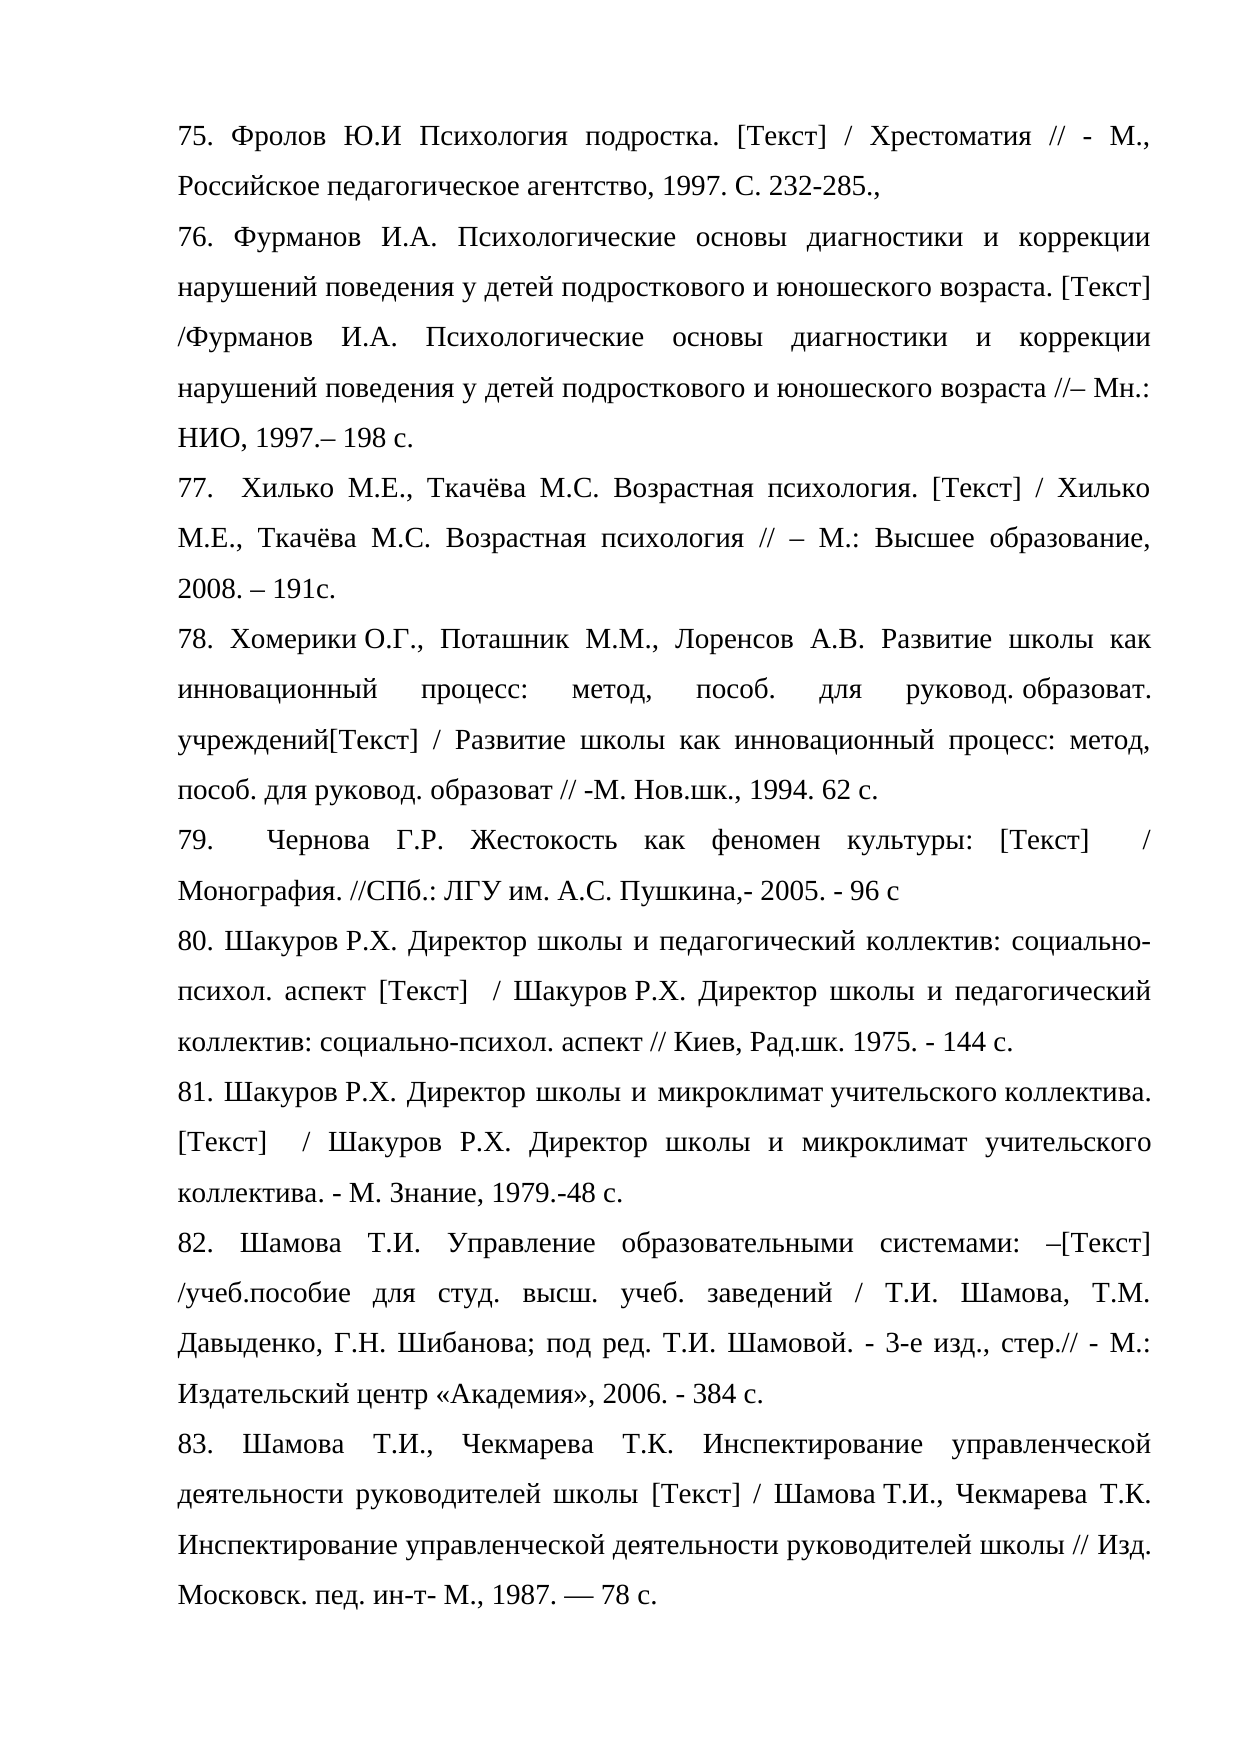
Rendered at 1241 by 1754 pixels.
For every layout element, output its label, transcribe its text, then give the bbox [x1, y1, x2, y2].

text 81. Шакуров Р.Х. Директор школы и микроклимат учительского коллектива. [Текст] / Шакуров Р.Х. Директор школы и микроклимат учительского коллектива. - М. Знание, 1979.-48 с. [177, 1074, 1152, 1208]
text 75. Фролов Ю.И Психология подростка. [Текст] / Хрестоматия // - М., Российское педагогическое агентство, 1997. С. 232-285., [177, 118, 1152, 202]
text 77. Хилько М.Е., Ткачёва М.С. Возрастная психология. [Текст] / Хилько М.Е., Ткачёва М.С. Возрастная психология // – М.: Высшее образование, 2008. – 191с. [177, 470, 1152, 604]
text 82. Шамова Т.И. Управление образовательными системами: –[Текст] /учеб.пособие для студ. высш. учеб. заведений / Т.И. Шамова, Т.М. Давыденко, Г.Н. Шибанова; под ред. Т.И. Шамовой. - 3-е изд., стер.// - М.: Издательский центр «Академия», 2006. - 384 с. [177, 1225, 1152, 1409]
text 76. Фурманов И.А. Психологические основы диагностики и коррекции нарушений поведения у детей подросткового и юношеского возраста. [Текст] /Фурманов И.А. Психологические основы диагностики и коррекции нарушений поведения у детей подросткового и юношеского возраста //– Мн.: НИО, 1997.– 198 с. [177, 219, 1152, 453]
text 80. Шакуров Р.Х. Директор школы и педагогический коллектив: социально-психол. аспект [Текст] / Шакуров Р.Х. Директор школы и педагогический коллектив: социально-психол. аспект // Киев, Рад.шк. 1975. - 144 с. [177, 923, 1152, 1057]
text 78. Хомерики О.Г., Поташник М.М., Лоренсов А.В. Развитие школы как инновационный процесс: метод, пособ. для руковод. образоват. учреждений[Текст] / Развитие школы как инновационный процесс: метод, пособ. для руковод. образоват // -М. Нов.шк., 1994. 62 с. [177, 621, 1152, 806]
text 79. Чернова Г.Р. Жестокость как феномен культуры: [Текст] / Монография. //СПб.: ЛГУ им. А.С. Пушкина,- 2005. - 96 с [177, 822, 1152, 906]
text 83. Шамова Т.И., Чекмарева Т.К. Инспектирование управленческой деятельности руководителей школы [Текст] / Шамова Т.И., Чекмарева Т.К. Инспектирование управленческой деятельности руководителей школы // Изд. Московск. пед. ин-т- М., 1987. — 78 с. [177, 1426, 1152, 1611]
